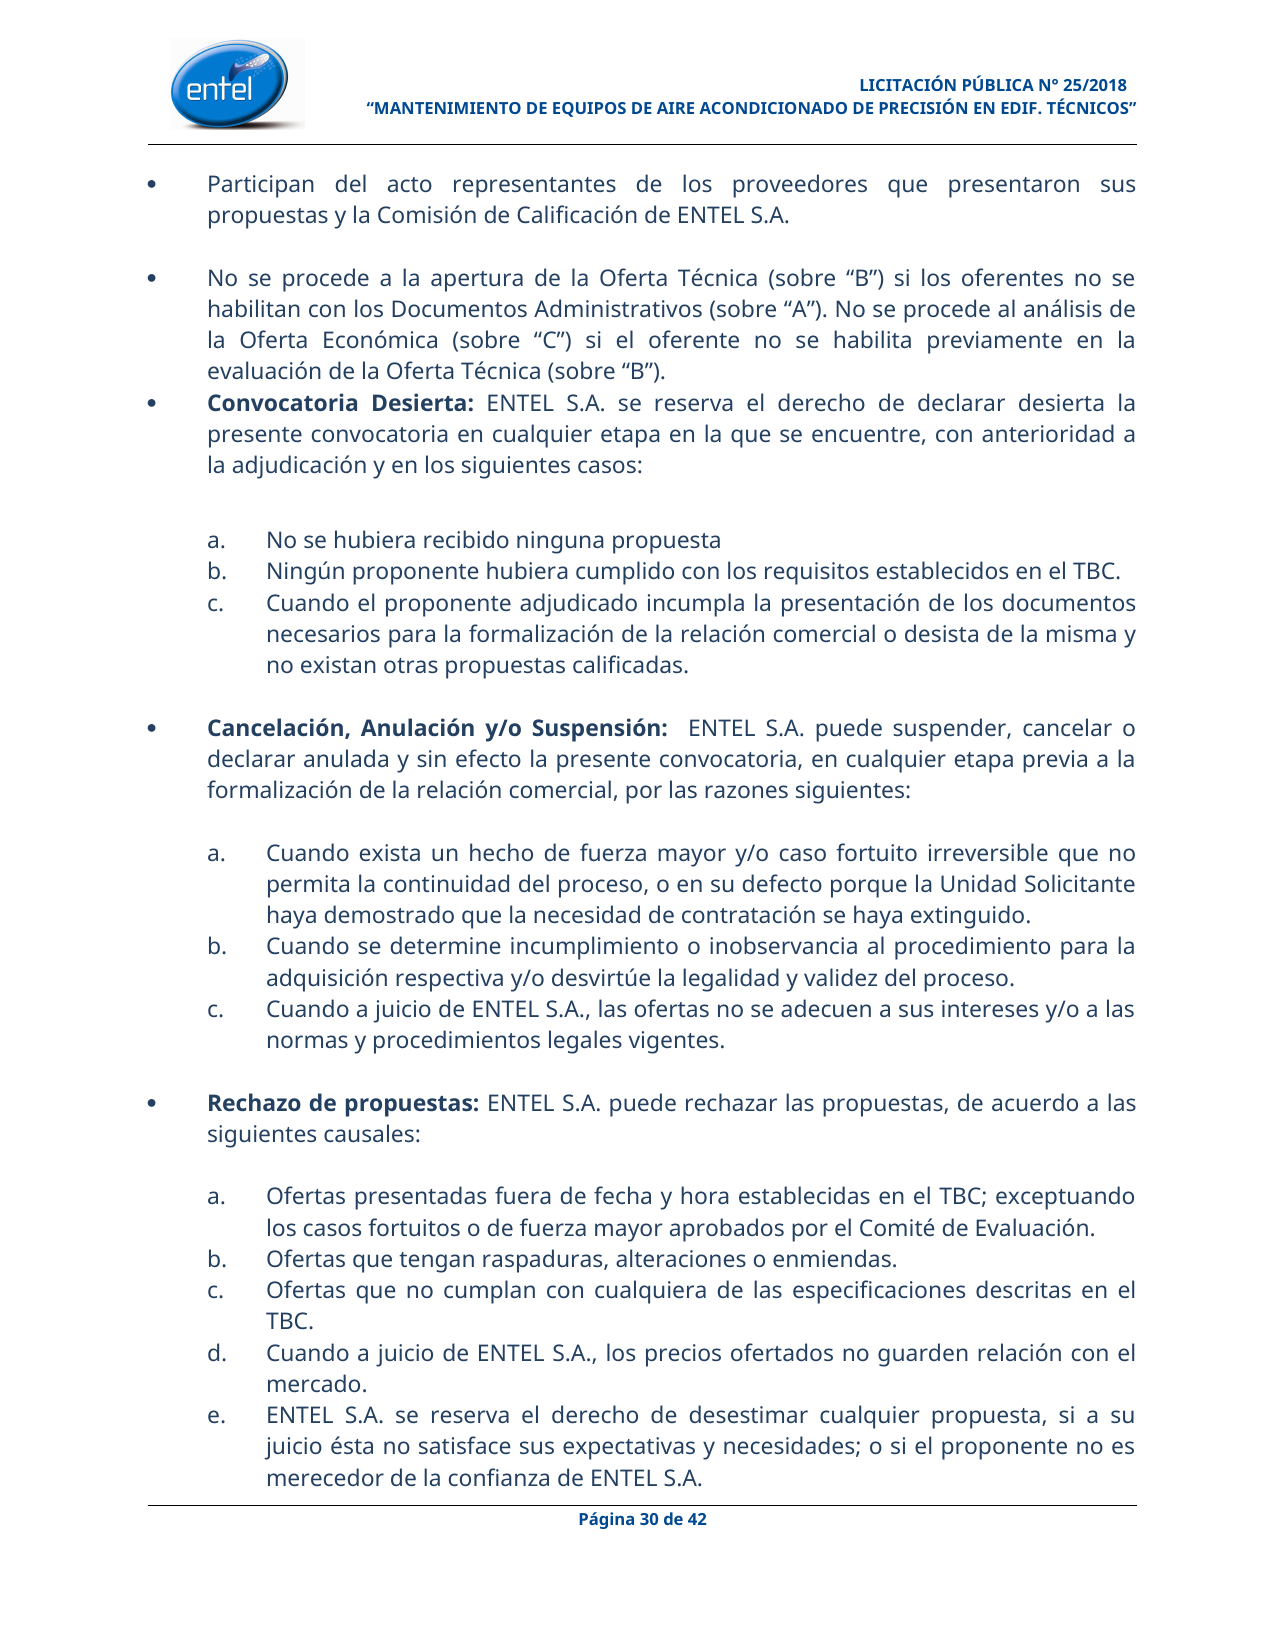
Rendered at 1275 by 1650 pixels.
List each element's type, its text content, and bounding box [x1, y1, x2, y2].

list ENTEL S.A. se reserva el derecho de desestimar cualquier propuesta, si a su juicio ésta no satisface sus expectativas y necesidades; o si el proponente no es merecedor de la confianza de ENTEL S.A. [207, 1399, 1137, 1493]
picture [170, 38, 305, 130]
list Ofertas presentadas fuera de fecha y hora establecidas en el TBC; exceptuando los casos fortuitos o de fuerza mayor aprobados por el Comité de Evaluación. [207, 1180, 1137, 1243]
list No se procede a la apertura de la Oferta Técnica (sobre “B”) si los oferentes no se habilitan con los Documentos Administrativos (sobre “A”). No se procede al análisis de la Oferta Económica (sobre “C”) si el oferente no se habilita previamente en la evaluación de la Oferta Técnica (sobre “B”). [148, 262, 1137, 387]
list Cuando exista un hecho de fuerza mayor y/o caso fortuito irreversible que no permita la continuidad del proceso, o en su defecto porque la Unidad Solicitante haya demostrado que la necesidad de contratación se haya extinguido. [207, 837, 1137, 930]
list Cuando se determine incumplimiento o inobservancia al procedimiento para la adquisición respectiva y/o desvirtúe la legalidad y validez del proceso. [207, 930, 1137, 993]
list Participan del acto representantes de los proveedores que presentaron sus propuestas y la Comisión de Calificación de ENTEL S.A. [148, 168, 1137, 230]
list Cuando a juicio de ENTEL S.A., las ofertas no se adecuen a sus intereses y/o a las normas y procedimientos legales vigentes. [207, 993, 1137, 1055]
list Cancelación, Anulación y/o Suspensión: ENTEL S.A. puede suspender, cancelar o declarar anulada y sin efecto la presente convocatoria, en cualquier etapa previa a la formalización de la relación comercial, por las razones siguientes: [148, 712, 1137, 805]
list Ningún proponente hubiera cumplido con los requisitos establecidos en el TBC. [207, 555, 1137, 587]
list Convocatoria Desierta: ENTEL S.A. se reserva el derecho de declarar desierta la presente convocatoria en cualquier etapa en la que se encuentre, con anterioridad a la adjudicación y en los siguientes casos: [148, 387, 1137, 480]
list Cuando el proponente adjudicado incumpla la presentación de los documentos necesarios para la formalización de la relación comercial o desista de la misma y no existan otras propuestas calificadas. [207, 587, 1137, 680]
list Cuando a juicio de ENTEL S.A., los precios ofertados no guarden relación con el mercado. [207, 1337, 1137, 1399]
list No se hubiera recibido ninguna propuesta [207, 524, 1137, 555]
list Ofertas que no cumplan con cualquiera de las especificaciones descritas en el TBC. [207, 1274, 1137, 1337]
list Ofertas que tengan raspaduras, alteraciones o enmiendas. [207, 1243, 1137, 1274]
list Rechazo de propuestas: ENTEL S.A. puede rechazar las propuestas, de acuerdo a las siguientes causales: [148, 1087, 1137, 1149]
